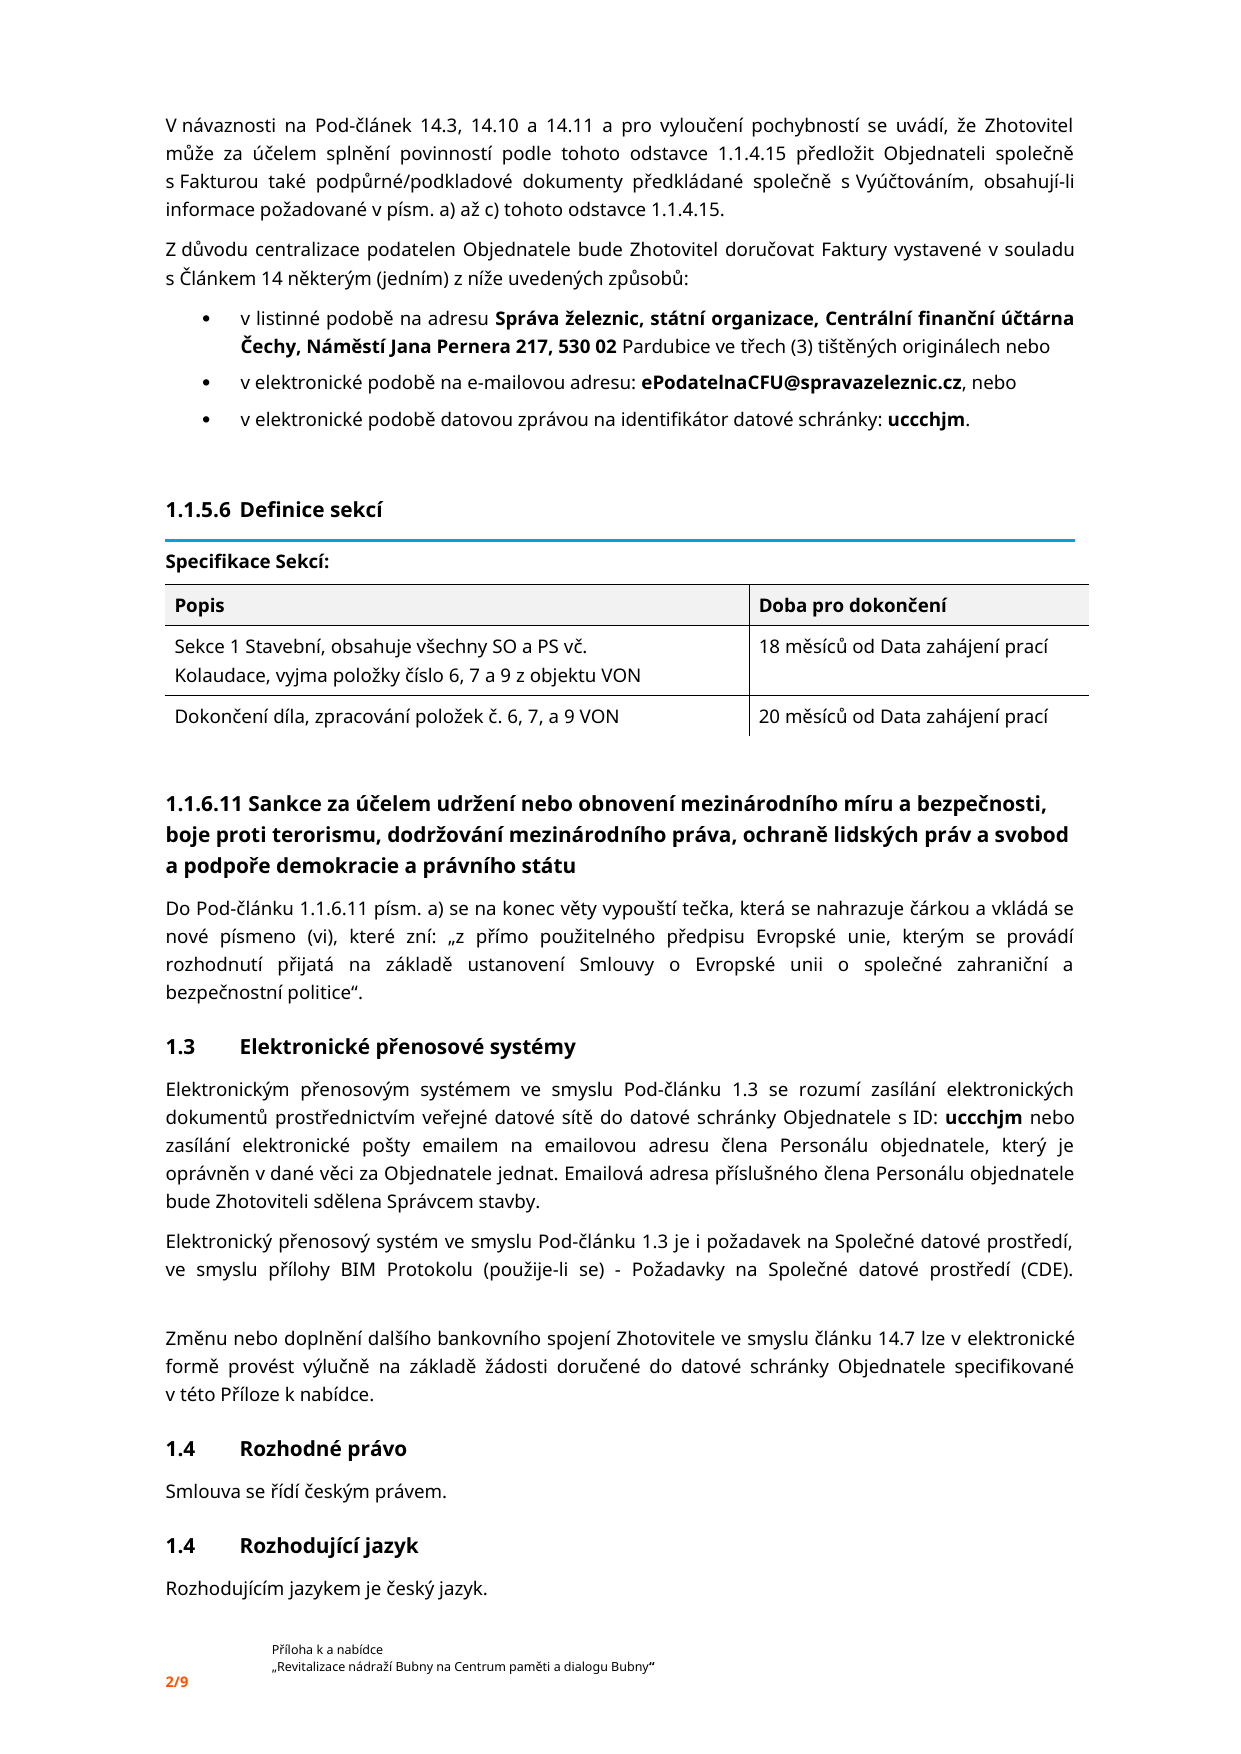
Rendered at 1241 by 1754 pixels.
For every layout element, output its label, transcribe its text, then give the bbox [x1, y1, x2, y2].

table_header Doba pro dokončení [750, 585, 1089, 625]
text 1.4 Rozhodující jazyk [165, 1531, 1075, 1559]
text 1.1.6.11 Sankce za účelem udržení nebo obnovení mezinárodního míru a bezpečnosti, boje proti terorismu, dodržování mezinárodního práva, ochraně lidských práv a svobod a podpoře demokracie a právního státu [165, 789, 1075, 880]
text Rozhodujícím jazykem je český jazyk. [165, 1575, 1075, 1600]
text 1.4 Rozhodné právo [165, 1434, 1075, 1463]
text Smlouva se řídí českým právem. [165, 1478, 1075, 1503]
text Elektronický přenosový systém ve smyslu Pod-článku 1.3 je i požadavek na Společné datové prostředí, ve smyslu přílohy BIM Protokolu (použije-li se) - Požadavky na Společné datové prostředí (CDE). [165, 1229, 1075, 1310]
text v elektronické podobě datovou zprávou na identifikátor datové schránky: uccchjm. [203, 406, 1075, 432]
table_cell Dokončení díla, zpracování položek č. 6, 7, a 9 VON [165, 696, 749, 736]
text Elektronickým přenosovým systémem ve smyslu Pod-článku 1.3 se rozumí zasílání elektronických dokumentů prostřednictvím veřejné datové sítě do datové schránky Objednatele s ID: uccchjm nebo zasílání elektronické pošty emailem na emailovou adresu člena Personálu objednatele, který je oprávněn v dané věci za Objednatele jednat. Emailová adresa příslušného člena Personálu objednatele bude Zhotoviteli sdělena Správcem stavby. [165, 1076, 1075, 1214]
table_cell Sekce 1 Stavební, obsahuje všechny SO a PS vč. Kolaudace, vyjma položky číslo 6, 7 a 9 z objektu VON [165, 626, 749, 695]
text V návaznosti na Pod-článek 14.3, 14.10 a 14.11 a pro vyloučení pochybností se uvádí, že Zhotovitel může za účelem splnění povinností podle tohoto odstavce 1.1.4.15 předložit Objednateli společně s Fakturou také podpůrné/podkladové dokumenty předkládané společně s Vyúčtováním, obsahují-li informace požadované v písm. a) až c) tohoto odstavce 1.1.4.15. [165, 112, 1075, 222]
text 1.1.5.6 Definice sekcí [165, 495, 1075, 524]
table_header Popis [165, 585, 749, 625]
table_cell 18 měsíců od Data zahájení prací [750, 626, 1089, 695]
text v elektronické podobě na e-mailovou adresu: ePodatelnaCFU@spravazeleznic.cz, nebo [203, 370, 1075, 395]
text v listinné podobě na adresu Správa železnic, státní organizace, Centrální finanční účtárna Čechy, Náměstí Jana Pernera 217, 530 02 Pardubice ve třech (3) tištěných originálech nebo [203, 305, 1075, 359]
text 1.3 Elektronické přenosové systémy [165, 1032, 1075, 1061]
text Z důvodu centralizace podatelen Objednatele bude Zhotovitel doručovat Faktury vystavené v souladu s Článkem 14 některým (jedním) z níže uvedených způsobů: [165, 237, 1075, 290]
text Do Pod-článku 1.1.6.11 písm. a) se na konec věty vypouští tečka, která se nahrazuje čárkou a vkládá se nové písmeno (vi), které zní: „z přímo použitelného předpisu Evropské unie, kterým se provádí rozhodnutí přijatá na základě ustanovení Smlouvy o Evropské unii o společné zahraniční a bezpečnostní politice“. [165, 895, 1075, 1005]
table_cell 20 měsíců od Data zahájení prací [750, 696, 1089, 736]
text Změnu nebo doplnění dalšího bankovního spojení Zhotovitele ve smyslu článku 14.7 lze v elektronické formě provést výlučně na základě žádosti doručené do datové schránky Objednatele specifikované v této Příloze k nabídce. [165, 1325, 1075, 1407]
text Specifikace Sekcí: [165, 542, 1075, 574]
